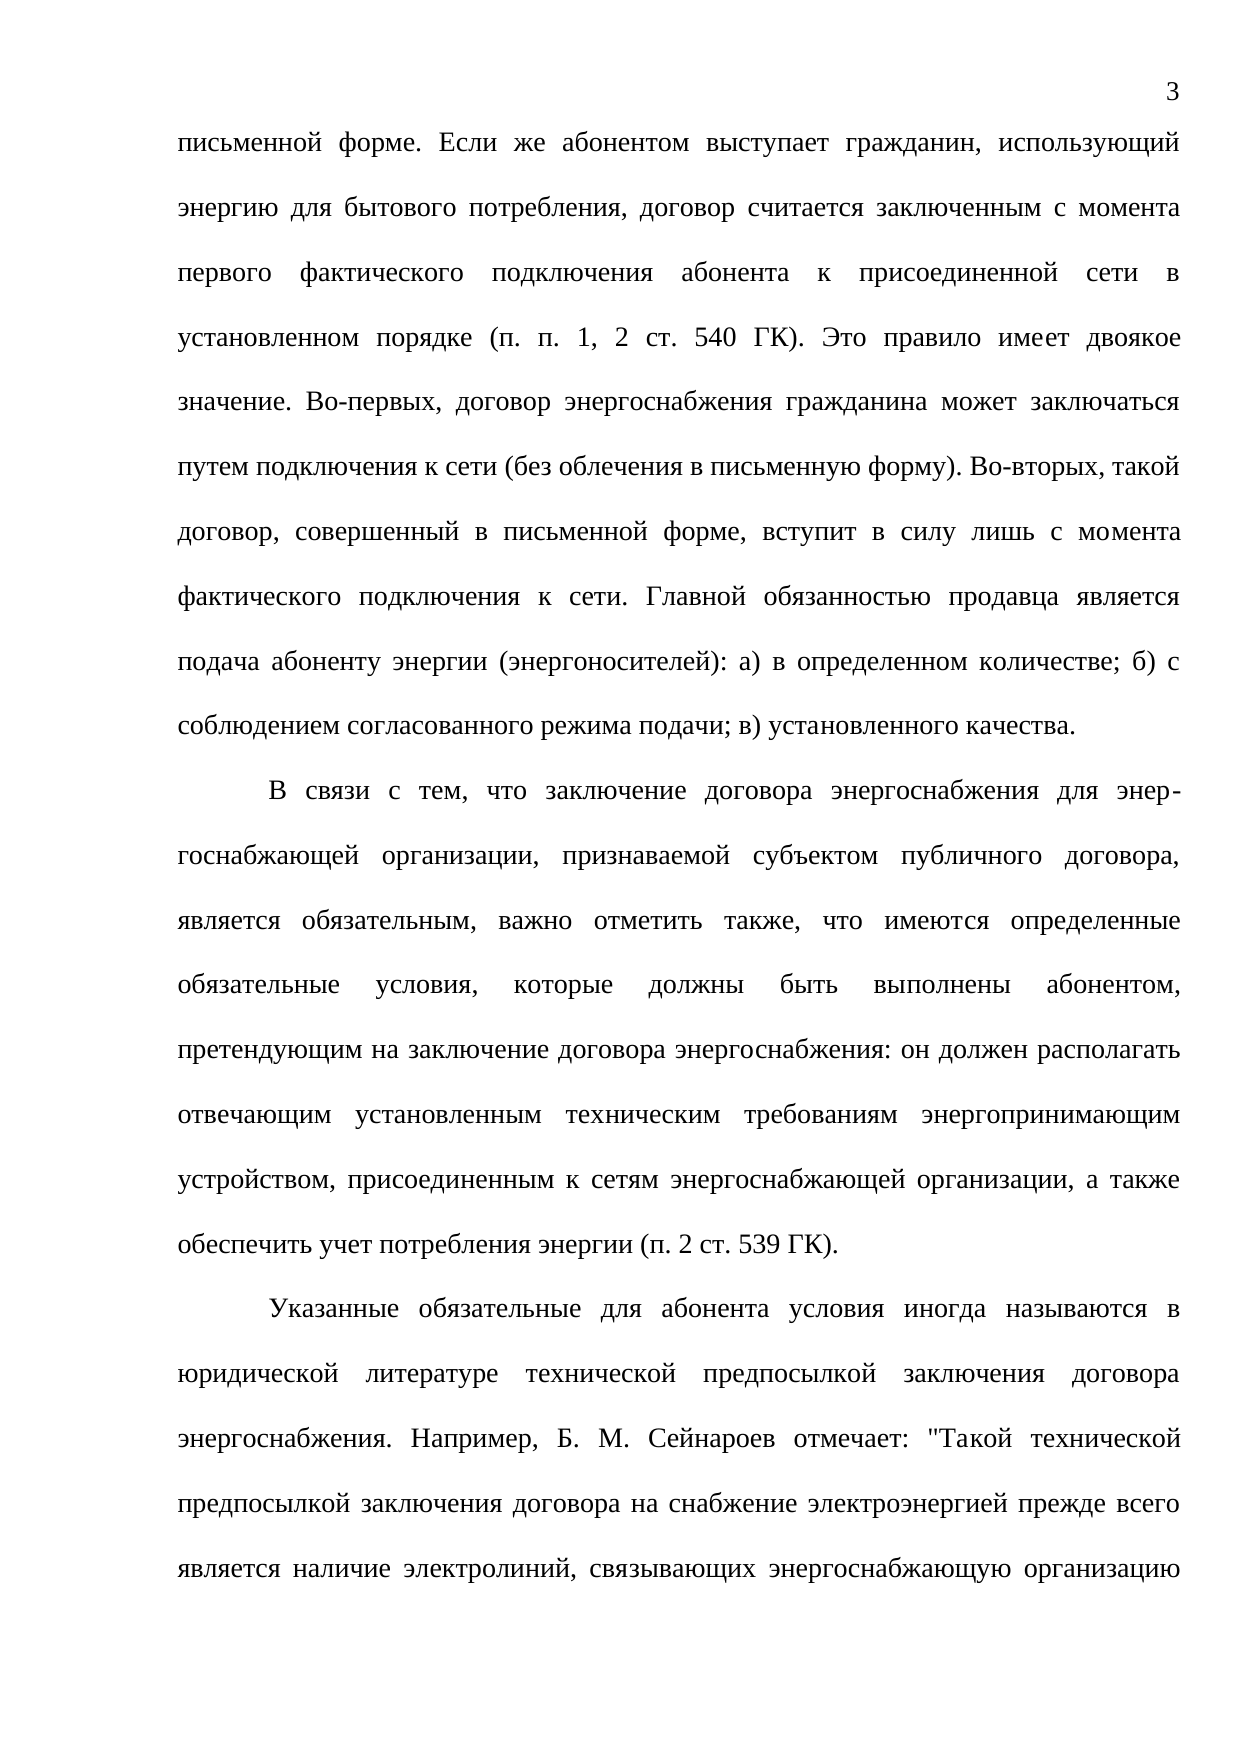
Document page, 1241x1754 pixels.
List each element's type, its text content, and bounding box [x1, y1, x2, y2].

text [177, 1291, 1181, 1583]
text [177, 125, 1181, 741]
text В связи с тем, что заключение договора энергоснабжения для энергоснабжающей организации, признаваемой субъектом публичного договора, является обязательным, важно отметить также, что имеются определенные обязательные условия, которые должны быть выполнены абонентом, претендующим на заключение договора энергоснабжения: он должен располагать отвечающим установленным техническим требованиям энергопринимающим устройством, присоединенным к сетям энергоснабжающей организации, а также обеспечить учет потребления энергии (п. 2 ст. 539 ГК). [177, 773, 1181, 1259]
